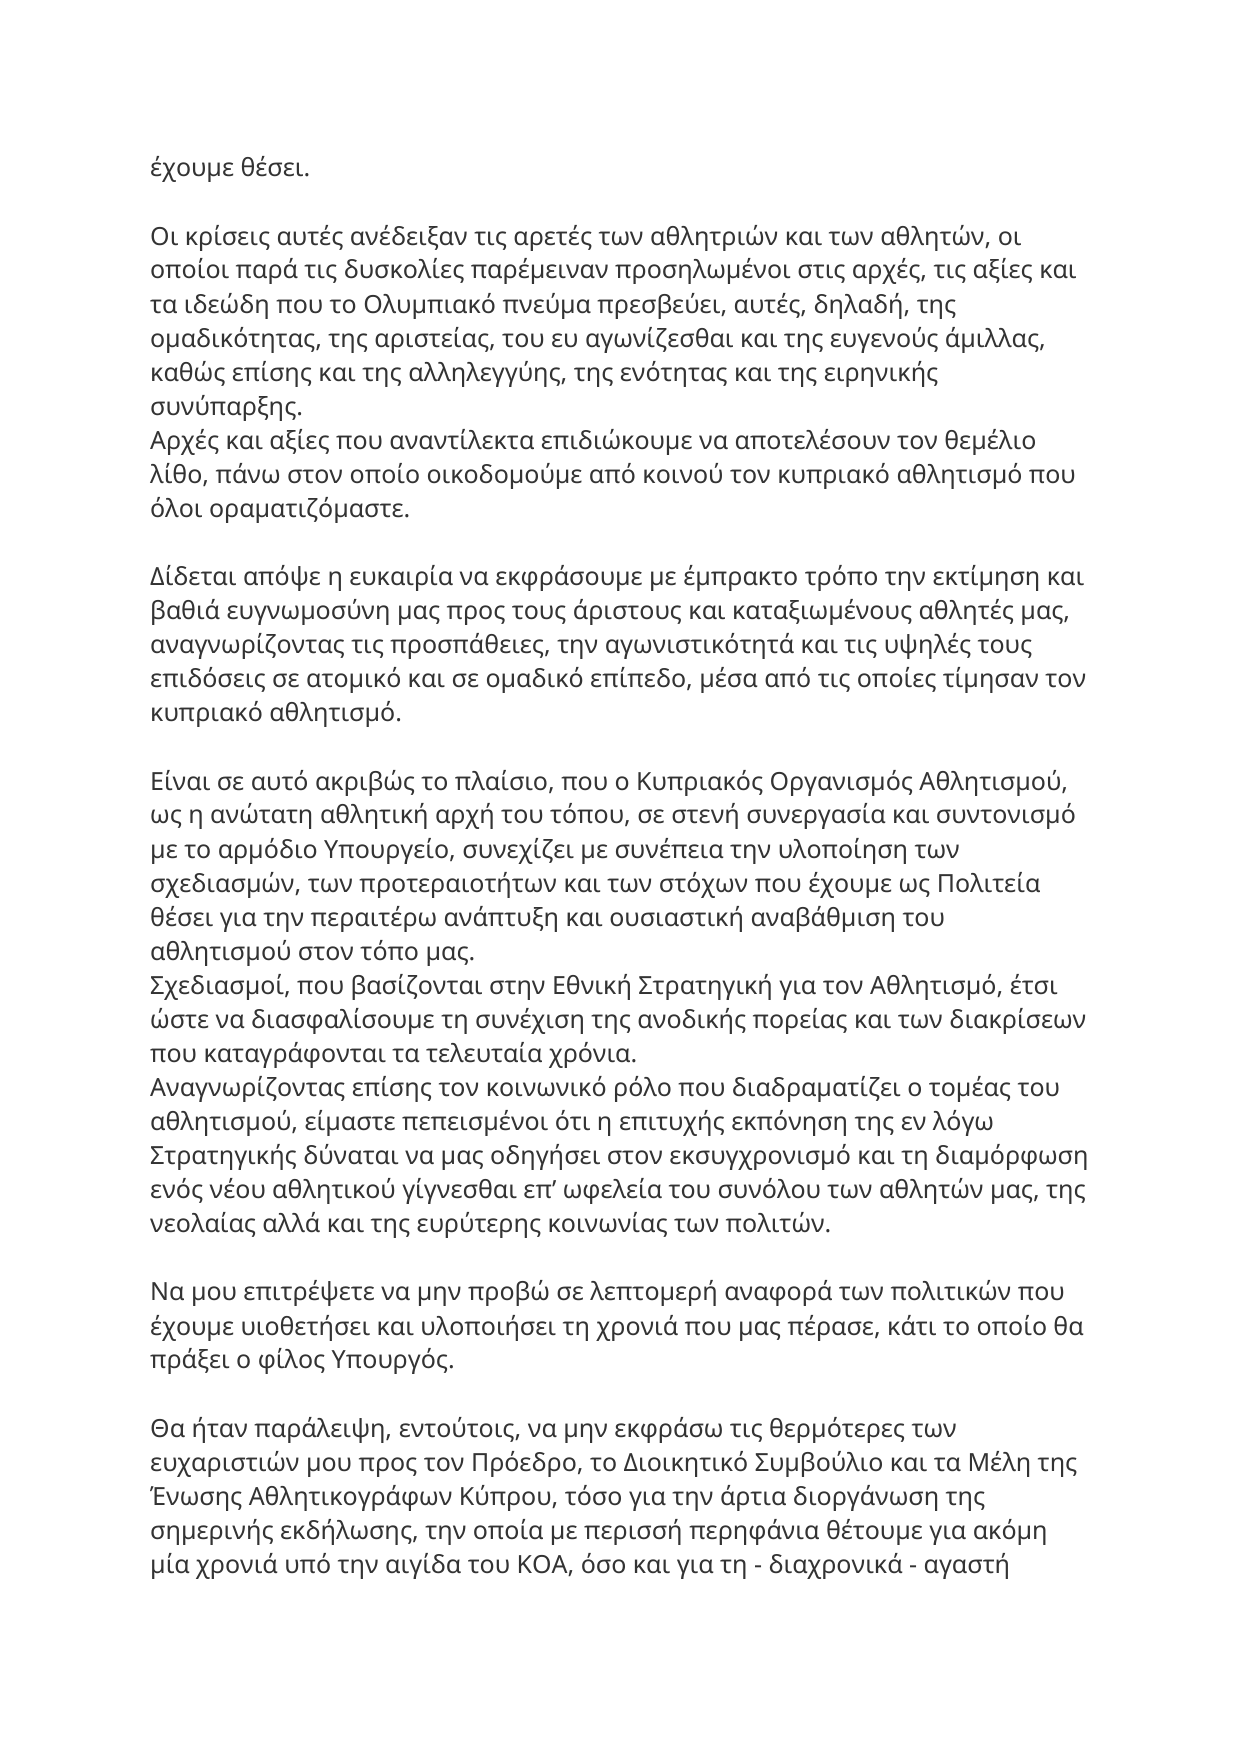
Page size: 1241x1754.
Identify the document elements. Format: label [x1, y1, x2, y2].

text [150, 150, 1090, 1581]
